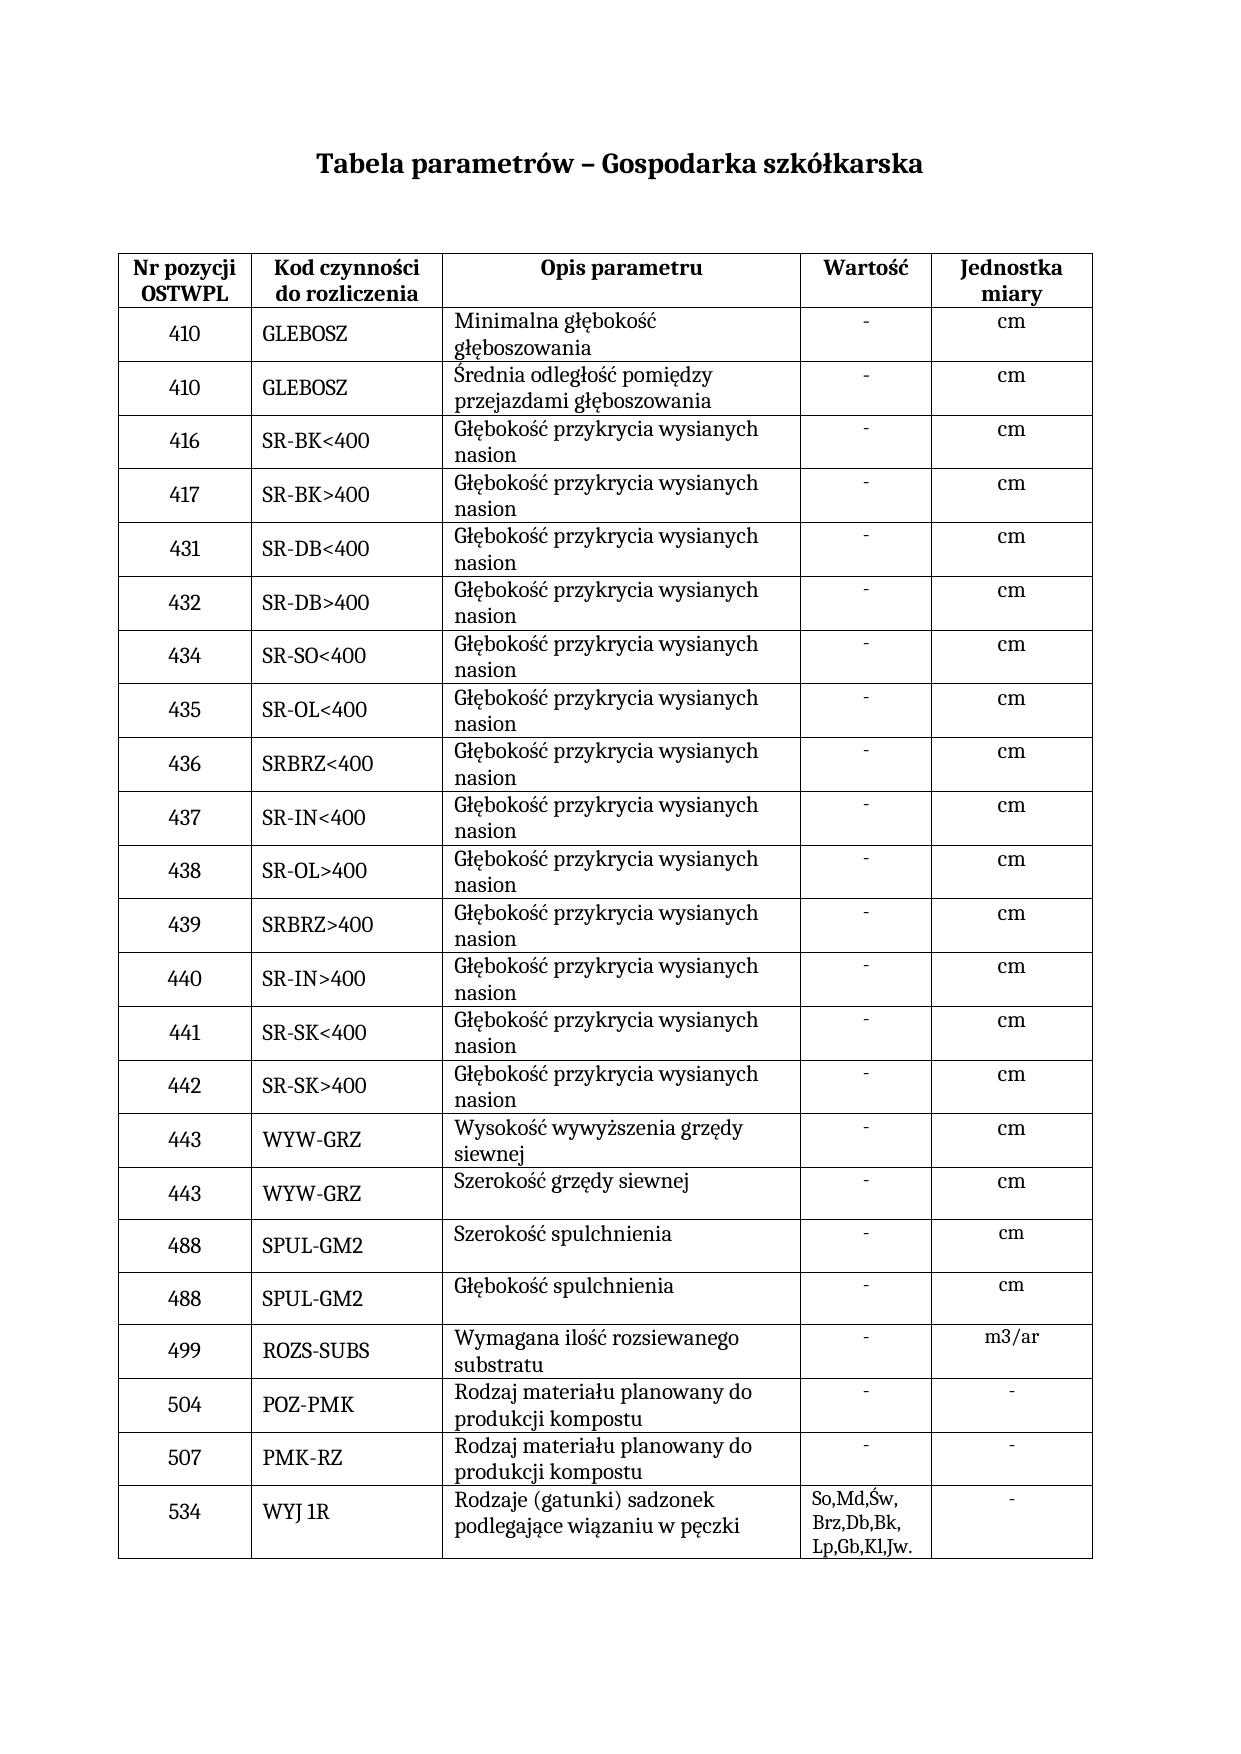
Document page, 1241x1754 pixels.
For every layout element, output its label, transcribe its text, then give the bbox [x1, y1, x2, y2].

table_cell Rodzaj materiału planowany do produkcji kompostu [443, 1433, 800, 1485]
table_cell Głębokość przykrycia wysianych nasion [443, 738, 800, 791]
table_cell cm [932, 846, 1092, 898]
table_cell 441 [119, 1007, 251, 1059]
table_cell Szerokość grzędy siewnej [443, 1168, 800, 1219]
table_cell SR-DB<400 [252, 523, 442, 576]
table_cell - [801, 1273, 931, 1324]
table_cell cm [932, 1220, 1092, 1272]
table_cell - [932, 1433, 1092, 1485]
table_cell - [801, 631, 931, 683]
table_cell - [801, 846, 931, 898]
table_cell Głębokość przykrycia wysianych nasion [443, 899, 800, 952]
table_cell SR-OL>400 [252, 846, 442, 898]
table_cell Głębokość przykrycia wysianych nasion [443, 1007, 800, 1059]
table_cell Średnia odległość pomiędzy przejazdami głęboszowania [443, 362, 800, 414]
table_cell GLEBOSZ [252, 308, 442, 361]
table_cell 504 [119, 1379, 251, 1432]
table_cell SRBRZ<400 [252, 738, 442, 791]
table_cell Głębokość przykrycia wysianych nasion [443, 469, 800, 522]
table_cell SR-SK<400 [252, 1007, 442, 1059]
table_cell 507 [119, 1433, 251, 1485]
table_cell Głębokość spulchnienia [443, 1273, 800, 1324]
table_cell 431 [119, 523, 251, 576]
table_cell - [932, 1379, 1092, 1432]
table_cell 440 [119, 953, 251, 1006]
table_cell cm [932, 1168, 1092, 1219]
table_cell 488 [119, 1273, 251, 1324]
table_cell - [801, 1220, 931, 1272]
table_header Opis parametru [443, 254, 800, 307]
table_cell 432 [119, 577, 251, 629]
table_cell - [801, 1114, 931, 1167]
table_cell SPUL-GM2 [252, 1220, 442, 1272]
table_cell - [801, 1168, 931, 1219]
table_cell cm [932, 523, 1092, 576]
table_cell 442 [119, 1061, 251, 1113]
table_cell cm [932, 1273, 1092, 1324]
table_cell 416 [119, 416, 251, 468]
table_cell - [801, 308, 931, 361]
table_cell - [801, 684, 931, 737]
table_cell POZ-PMK [252, 1379, 442, 1432]
table_cell PMK-RZ [252, 1433, 442, 1485]
table_cell So,Md,Św, Brz,Db,Bk, Lp,Gb,Kl,Jw. [801, 1486, 931, 1558]
table_cell - [801, 792, 931, 844]
table_cell - [801, 469, 931, 522]
table_cell 436 [119, 738, 251, 791]
table_cell Głębokość przykrycia wysianych nasion [443, 577, 800, 629]
table_cell ROZS-SUBS [252, 1325, 442, 1378]
table_cell Minimalna głębokość głęboszowania [443, 308, 800, 361]
table_cell Wysokość wywyższenia grzędy siewnej [443, 1114, 800, 1167]
table_cell - [801, 1433, 931, 1485]
table_cell - [932, 1486, 1092, 1558]
table_cell 443 [119, 1114, 251, 1167]
table_cell - [801, 577, 931, 629]
table_cell cm [932, 308, 1092, 361]
table_cell SR-SO<400 [252, 631, 442, 683]
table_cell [443, 1486, 800, 1558]
table_cell SR-BK<400 [252, 416, 442, 468]
table_cell cm [932, 1061, 1092, 1113]
table_cell 410 [119, 308, 251, 361]
table_cell - [801, 738, 931, 791]
table_cell Rodzaj materiału planowany do produkcji kompostu [443, 1379, 800, 1432]
table_cell 417 [119, 469, 251, 522]
table_cell Głębokość przykrycia wysianych nasion [443, 792, 800, 844]
table_cell 410 [119, 362, 251, 414]
table_cell - [801, 1325, 931, 1378]
table_header Jednostka miary [932, 254, 1092, 307]
table_cell 439 [119, 899, 251, 952]
table_cell m3/ar [932, 1325, 1092, 1378]
table_cell Głębokość przykrycia wysianych nasion [443, 684, 800, 737]
table_cell SPUL-GM2 [252, 1273, 442, 1324]
table_cell SR-OL<400 [252, 684, 442, 737]
table_header Wartość [801, 254, 931, 307]
table_cell cm [932, 416, 1092, 468]
table_cell 438 [119, 846, 251, 898]
table_header Nr pozycji OSTWPL [119, 254, 251, 307]
table_cell cm [932, 792, 1092, 844]
table_cell 434 [119, 631, 251, 683]
table_cell - [801, 1007, 931, 1059]
table_cell 534 [119, 1486, 251, 1558]
table_cell - [801, 523, 931, 576]
table_cell cm [932, 469, 1092, 522]
table_cell cm [932, 362, 1092, 414]
table_cell 499 [119, 1325, 251, 1378]
table_cell cm [932, 631, 1092, 683]
table_cell WYW-GRZ [252, 1114, 442, 1167]
table_header Kod czynności do rozliczenia [252, 254, 442, 307]
table_cell WYW-GRZ [252, 1168, 442, 1219]
table_cell - [801, 416, 931, 468]
table_cell GLEBOSZ [252, 362, 442, 414]
table_cell Głębokość przykrycia wysianych nasion [443, 523, 800, 576]
table_cell cm [932, 1007, 1092, 1059]
table_cell Głębokość przykrycia wysianych nasion [443, 1061, 800, 1113]
table_cell - [801, 899, 931, 952]
table_cell SR-BK>400 [252, 469, 442, 522]
table_cell cm [932, 684, 1092, 737]
table_cell - [801, 1379, 931, 1432]
table_cell SR-DB>400 [252, 577, 442, 629]
table_cell - [801, 953, 931, 1006]
table_cell 443 [119, 1168, 251, 1219]
table_cell cm [932, 738, 1092, 791]
table_cell cm [932, 953, 1092, 1006]
table_cell SRBRZ>400 [252, 899, 442, 952]
table_cell Głębokość przykrycia wysianych nasion [443, 953, 800, 1006]
table_cell SR-SK>400 [252, 1061, 442, 1113]
table_cell Wymagana ilość rozsiewanego substratu [443, 1325, 800, 1378]
table_cell Głębokość przykrycia wysianych nasion [443, 846, 800, 898]
text Tabela parametrów – Gospodarka szkółkarska [148, 148, 1093, 181]
table_cell 435 [119, 684, 251, 737]
table_cell SR-IN>400 [252, 953, 442, 1006]
table_cell - [801, 362, 931, 414]
table_cell - [801, 1061, 931, 1113]
table_cell Szerokość spulchnienia [443, 1220, 800, 1272]
table_cell WYJ 1R [252, 1486, 442, 1558]
table_cell SR-IN<400 [252, 792, 442, 844]
table_cell cm [932, 899, 1092, 952]
table_cell Głębokość przykrycia wysianych nasion [443, 416, 800, 468]
table_cell Głębokość przykrycia wysianych nasion [443, 631, 800, 683]
table_cell 437 [119, 792, 251, 844]
table_cell 488 [119, 1220, 251, 1272]
table_cell cm [932, 1114, 1092, 1167]
table_cell cm [932, 577, 1092, 629]
